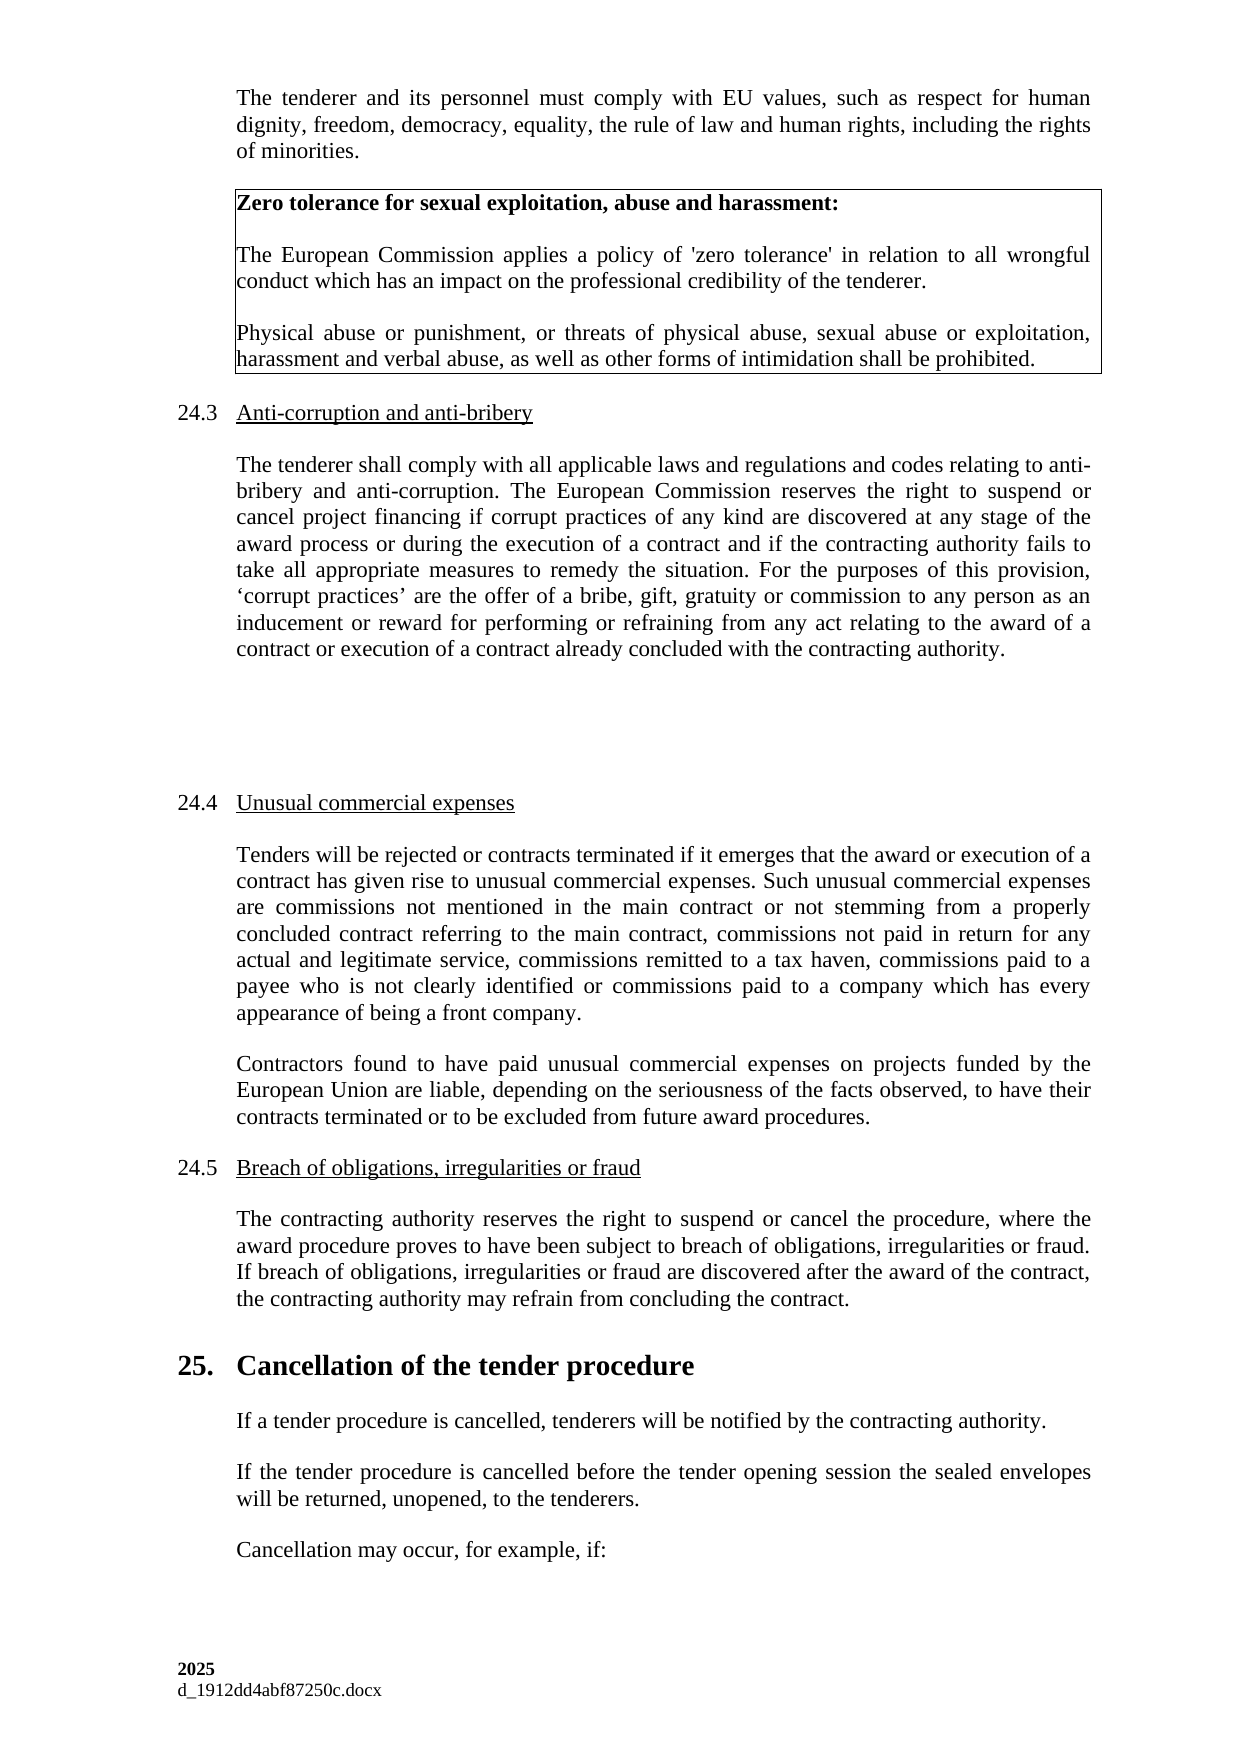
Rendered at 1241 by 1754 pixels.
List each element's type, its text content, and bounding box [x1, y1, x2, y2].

text The tenderer shall comply with all applicable laws and regulations and codes relating to anti-bribery and anti-corruption. The European Commission reserves the right to suspend or cancel project financing if corrupt practices of any kind are discovered at any stage of the award process or during the execution of a contract and if the contracting authority fails to take all appropriate measures to remedy the situation. For the purposes of this provision, ‘corrupt practices’ are the offer of a bribe, gift, gratuity or commission to any person as an inducement or reward for performing or refraining from any act relating to the award of a contract or execution of a contract already concluded with the contracting authority. [236, 451, 1092, 662]
text If a tender procedure is cancelled, tenderers will be notified by the contracting authority. [236, 1407, 1092, 1433]
text Zero tolerance for sexual exploitation, abuse and harassment: [236, 190, 1101, 216]
subtitle 24.5 Breach of obligations, irregularities or fraud [177, 1154, 1092, 1181]
subtitle 24.4 Unusual commercial expenses [177, 789, 1092, 816]
text If the tender procedure is cancelled before the tender opening session the sealed envelopes will be returned, unopened, to the tenderers. [236, 1458, 1092, 1511]
text Physical abuse or punishment, or threats of physical abuse, sexual abuse or exploitation, harassment and verbal abuse, as well as other forms of intimidation shall be prohibited. [236, 317, 1101, 373]
text The contracting authority reserves the right to suspend or cancel the procedure, where the award procedure proves to have been subject to breach of obligations, irregularities or fraud. If breach of obligations, irregularities or fraud are discovered after the award of the contract, the contracting authority may refrain from concluding the contract. [236, 1206, 1092, 1311]
subtitle The tenderer and its personnel must comply with EU values, such as respect for human dignity, freedom, democracy, equality, the rule of law and human rights, including the rights of minorities. [236, 84, 1092, 163]
subtitle 24.3 Anti-corruption and anti-bribery [177, 399, 1092, 426]
text Tenders will be rejected or contracts terminated if it emerges that the award or execution of a contract has given rise to unusual commercial expenses. Such unusual commercial expenses are commissions not mentioned in the main contract or not stemming from a properly concluded contract referring to the main contract, commissions not paid in return for any actual and legitimate service, commissions remitted to a tax haven, commissions paid to a payee who is not clearly identified or commissions paid to a company which has every appearance of being a front company. [236, 841, 1092, 1025]
text The European Commission applies a policy of 'zero tolerance' in relation to all wrongful conduct which has an impact on the professional credibility of the tenderer. [236, 240, 1101, 293]
subtitle 25. Cancellation of the tender procedure [177, 1348, 1092, 1382]
text Cancellation may occur, for example, if: [236, 1536, 1092, 1562]
text Contractors found to have paid unusual commercial expenses on projects funded by the European Union are liable, depending on the seriousness of the facts observed, to have their contracts terminated or to be excluded from future award procedures. [236, 1050, 1092, 1129]
